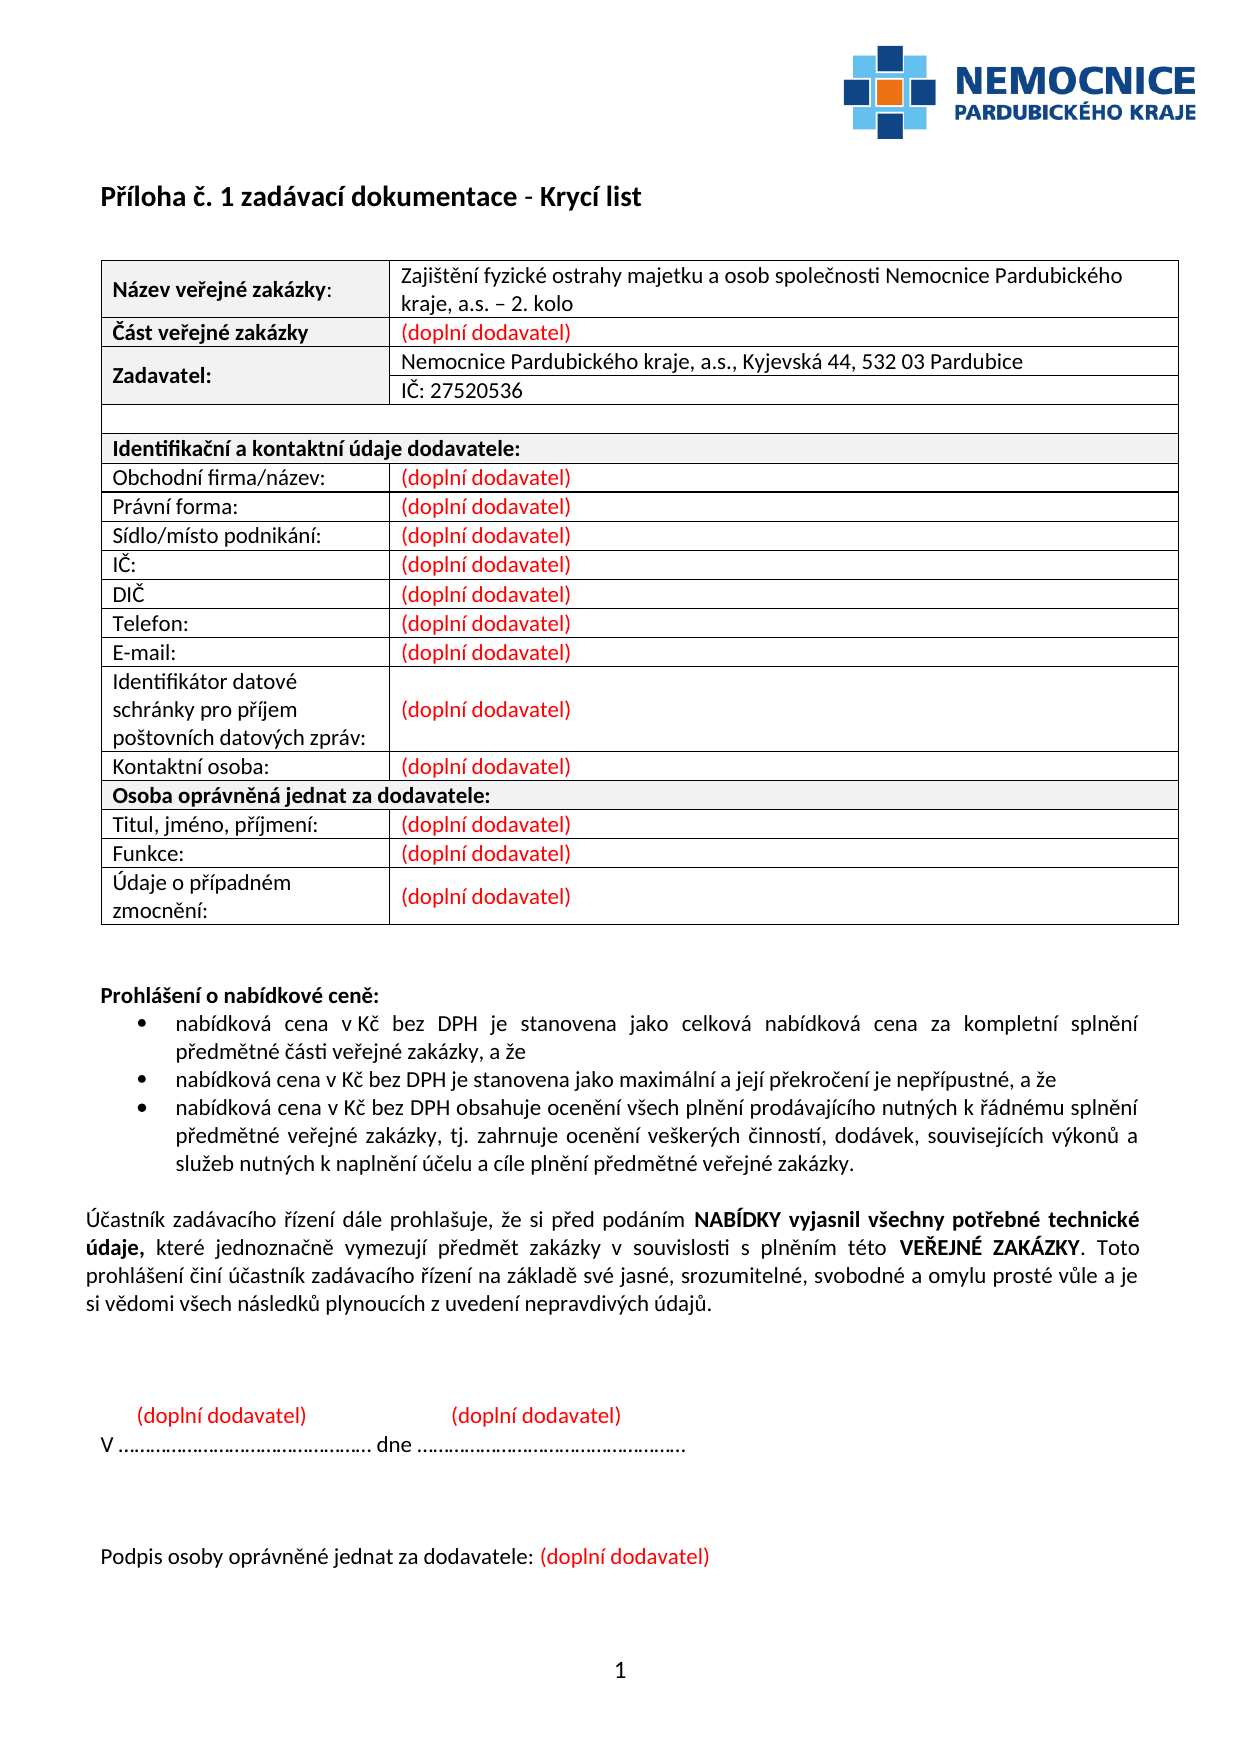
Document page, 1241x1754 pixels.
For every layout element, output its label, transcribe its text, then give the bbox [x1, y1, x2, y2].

table_cell Identifikační a kontaktní údaje dodavatele: [102, 434, 1178, 462]
table_cell Titul, jméno, příjmení: [102, 810, 389, 838]
table_cell Sídlo/místo podnikání: [102, 522, 389, 549]
table_cell (doplní dodavatel) [390, 667, 1178, 751]
list nabídková cena v Kč bez DPH obsahuje ocenění všech plnění prodávajícího nutných k řádnému splnění předmětné veřejné zakázky, tj. zahrnuje ocenění veškerých činností, dodávek, souvisejících výkonů a služeb nutných k naplnění účelu a cíle plnění předmětné veřejné zakázky. [138, 1093, 1140, 1177]
list nabídková cena v Kč bez DPH je stanovena jako maximální a její překročení je nepřípustné, a že [138, 1065, 1140, 1093]
table_cell (doplní dodavatel) [390, 464, 1178, 491]
table_cell (doplní dodavatel) [390, 580, 1178, 608]
table_cell IČ: 27520536 [390, 376, 1178, 404]
table_cell Telefon: [102, 609, 389, 637]
table_cell (doplní dodavatel) [390, 638, 1178, 666]
table_cell (doplní dodavatel) [390, 868, 1178, 924]
table_cell [102, 405, 1178, 433]
table_cell (doplní dodavatel) [390, 493, 1178, 521]
picture [842, 45, 1196, 140]
table_cell Obchodní firma/název: [102, 464, 389, 491]
table_cell Údaje o případném zmocnění: [102, 868, 389, 924]
table_cell (doplní dodavatel) [390, 752, 1178, 780]
text V ………………………………………… dne …………………………………………… [100, 1430, 1140, 1458]
table_cell Nemocnice Pardubického kraje, a.s., Kyjevská 44, 532 03 Pardubice [390, 347, 1178, 375]
table_cell E-mail: [102, 638, 389, 666]
table_header Název veřejné zakázky: [102, 261, 389, 317]
text (doplní dodavatel) (doplní dodavatel) [100, 1402, 1140, 1430]
list nabídková cena v Kč bez DPH je stanovena jako celková nabídková cena za kompletní splnění předmětné části veřejné zakázky, a že [138, 1009, 1140, 1065]
table_cell Část veřejné zakázky [102, 318, 389, 346]
table_cell (doplní dodavatel) [390, 810, 1178, 838]
text Podpis osoby oprávněné jednat za dodavatele: (doplní dodavatel) [100, 1542, 1140, 1570]
text Prohlášení o nabídkové ceně: [100, 981, 1140, 1009]
table_cell Osoba oprávněná jednat za dodavatele: [102, 781, 1178, 809]
table_cell (doplní dodavatel) [390, 609, 1178, 637]
table_cell (doplní dodavatel) [390, 839, 1178, 867]
table_cell (doplní dodavatel) [390, 318, 1178, 346]
table_cell Právní forma: [102, 493, 389, 521]
table_cell Zadavatel: [102, 347, 389, 404]
table_header Zajištění fyzické ostrahy majetku a osob společnosti Nemocnice Pardubického kraje, a.s. – 2. kolo [390, 261, 1178, 317]
table_cell Identifikátor datové schránky pro příjem poštovních datových zpráv: [102, 667, 389, 751]
table_cell Funkce: [102, 839, 389, 867]
table_cell DIČ [102, 580, 389, 608]
table_cell (doplní dodavatel) [390, 522, 1178, 549]
table_cell Kontaktní osoba: [102, 752, 389, 780]
text Příloha č. 1 zadávací dokumentace - Krycí list [100, 178, 1140, 214]
table_cell (doplní dodavatel) [390, 551, 1178, 579]
list Účastník zadávacího řízení dále prohlašuje, že si před podáním NABÍDKY vyjasnil všechny potřebné technické údaje, které jednoznačně vymezují předmět zakázky v souvislosti s plněním této VEŘEJNÉ ZAKÁZKY. Toto prohlášení činí účastník zadávacího řízení na základě své jasné, srozumitelné, svobodné a omylu prosté vůle a je si vědomi všech následků plynoucích z uvedení nepravdivých údajů. [86, 1206, 1140, 1318]
table_cell IČ: [102, 551, 389, 579]
